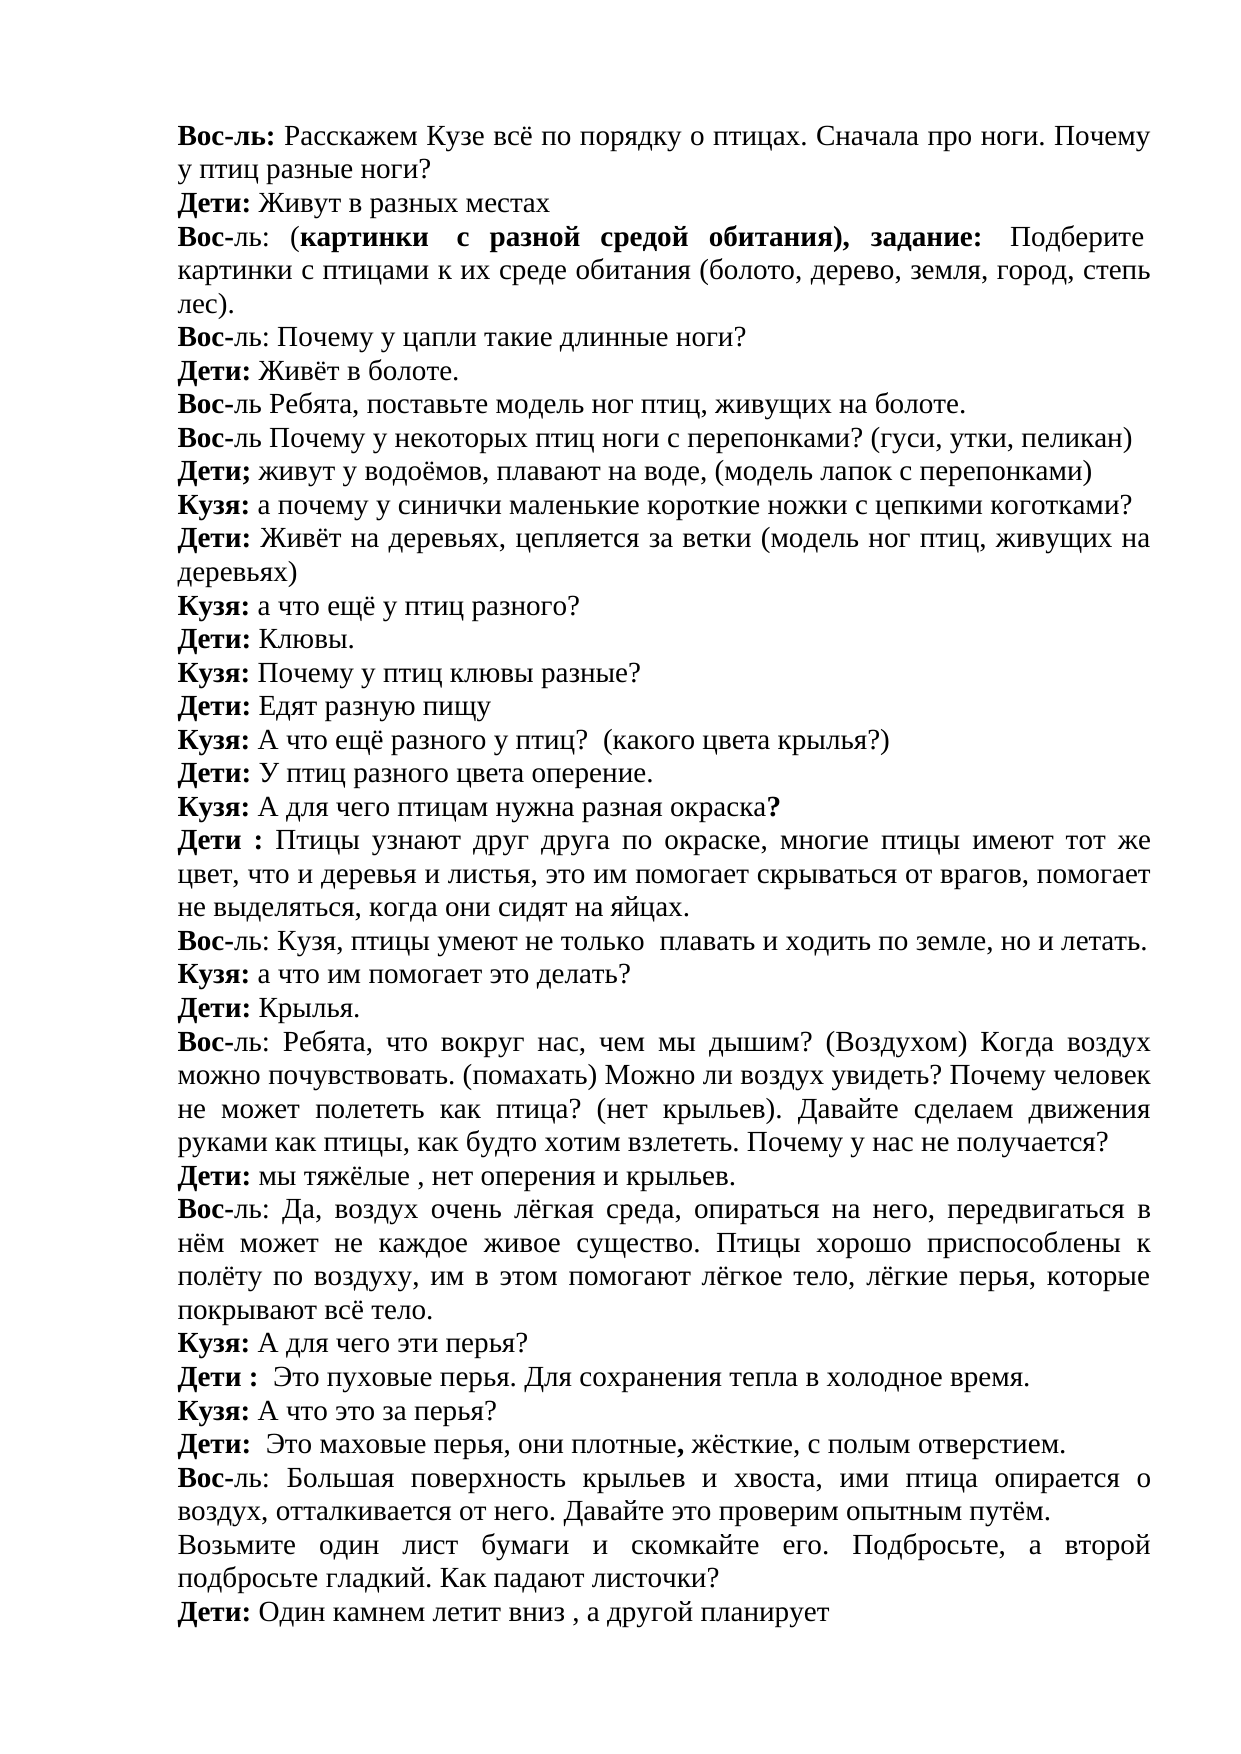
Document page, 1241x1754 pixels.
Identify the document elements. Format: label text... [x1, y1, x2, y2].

text Кузя: а почему у синички маленькие короткие ножки с цепкими коготками? [177, 487, 1152, 521]
text Вос-ль: Большая поверхность крыльев и хвоста, ими птица опирается о воздух, отталкивается от него. Давайте это проверим опытным путём. [177, 1460, 1152, 1527]
text Вос-ль: Ребята, что вокруг нас, чем мы дышим? (Воздухом) Когда воздух можно почувствовать. (помахать) Можно ли воздух увидеть? Почему человек не может полететь как птица? (нет крыльев). Давайте сделаем движения руками как птицы, как будто хотим взлететь. Почему у нас не получается? [177, 1024, 1152, 1158]
text Вос-ль: Почему у цапли такие длинные ноги? [177, 319, 1152, 353]
text Кузя: а что им помогает это делать? [177, 957, 1152, 990]
text Вос-ль: Да, воздух очень лёгкая среда, опираться на него, передвигаться в нём может не каждое живое существо. Птицы хорошо приспособлены к полёту по воздуху, им в этом помогают лёгкое тело, лёгкие перья, которые покрывают всё тело. [177, 1191, 1152, 1326]
text Дети: Живёт в болоте. [177, 353, 1152, 386]
text Дети; живут у водоёмов, плавают на воде, (модель лапок с перепонками) [177, 453, 1152, 487]
text Дети: Клювы. [177, 621, 1152, 655]
text Кузя: а что ещё у птиц разного? [177, 588, 1152, 621]
text Дети : Это пуховые перья. Для сохранения тепла в холодное время. [177, 1359, 1152, 1393]
text Дети: У птиц разного цвета оперение. [177, 755, 1152, 789]
text Вос-ль Почему у некоторых птиц ноги с перепонками? (гуси, утки, пеликан) [177, 420, 1152, 453]
text Вос-ль Ребята, поставьте модель ног птиц, живущих на болоте. [177, 386, 1152, 420]
text Дети: Едят разную пищу [177, 688, 1152, 722]
text Дети: мы тяжёлые , нет оперения и крыльев. [177, 1158, 1152, 1191]
text Дети: Это маховые перья, они плотные, жёсткие, с полым отверстием. [177, 1426, 1152, 1460]
text Вос-ль: (картинки с разной средой обитания), задание: Подберите картинки с птицами к их среде обитания (болото, дерево, земля, город, степь лес). [177, 219, 1152, 319]
text Дети: Живут в разных местах [177, 185, 1152, 219]
text Возьмите один лист бумаги и скомкайте его. Подбросьте, а второй подбросьте гладкий. Как падают листочки? [177, 1527, 1152, 1594]
text Кузя: А что это за перья? [177, 1393, 1152, 1426]
text Вос-ль: Расскажем Кузе всё по порядку о птицах. Сначала про ноги. Почему у птиц разные ноги? [177, 118, 1152, 185]
text Кузя: А для чего птицам нужна разная окраска? [177, 789, 1152, 822]
text Кузя: Почему у птиц клювы разные? [177, 655, 1152, 688]
text Дети: Крылья. [177, 990, 1152, 1024]
text Дети : Птицы узнают друг друга по окраске, многие птицы имеют тот же цвет, что и деревья и листья, это им помогает скрываться от врагов, помогает не выделяться, когда они сидят на яйцах. [177, 822, 1152, 923]
text Вос-ль: Кузя, птицы умеют не только плавать и ходить по земле, но и летать. [177, 923, 1152, 957]
text Дети: Живёт на деревьях, цепляется за ветки (модель ног птиц, живущих на деревьях) [177, 521, 1152, 588]
text Кузя: А для чего эти перья? [177, 1326, 1152, 1359]
text Дети: Один камнем летит вниз , а другой планирует [177, 1594, 1152, 1627]
text Кузя: А что ещё разного у птиц? (какого цвета крылья?) [177, 722, 1152, 755]
